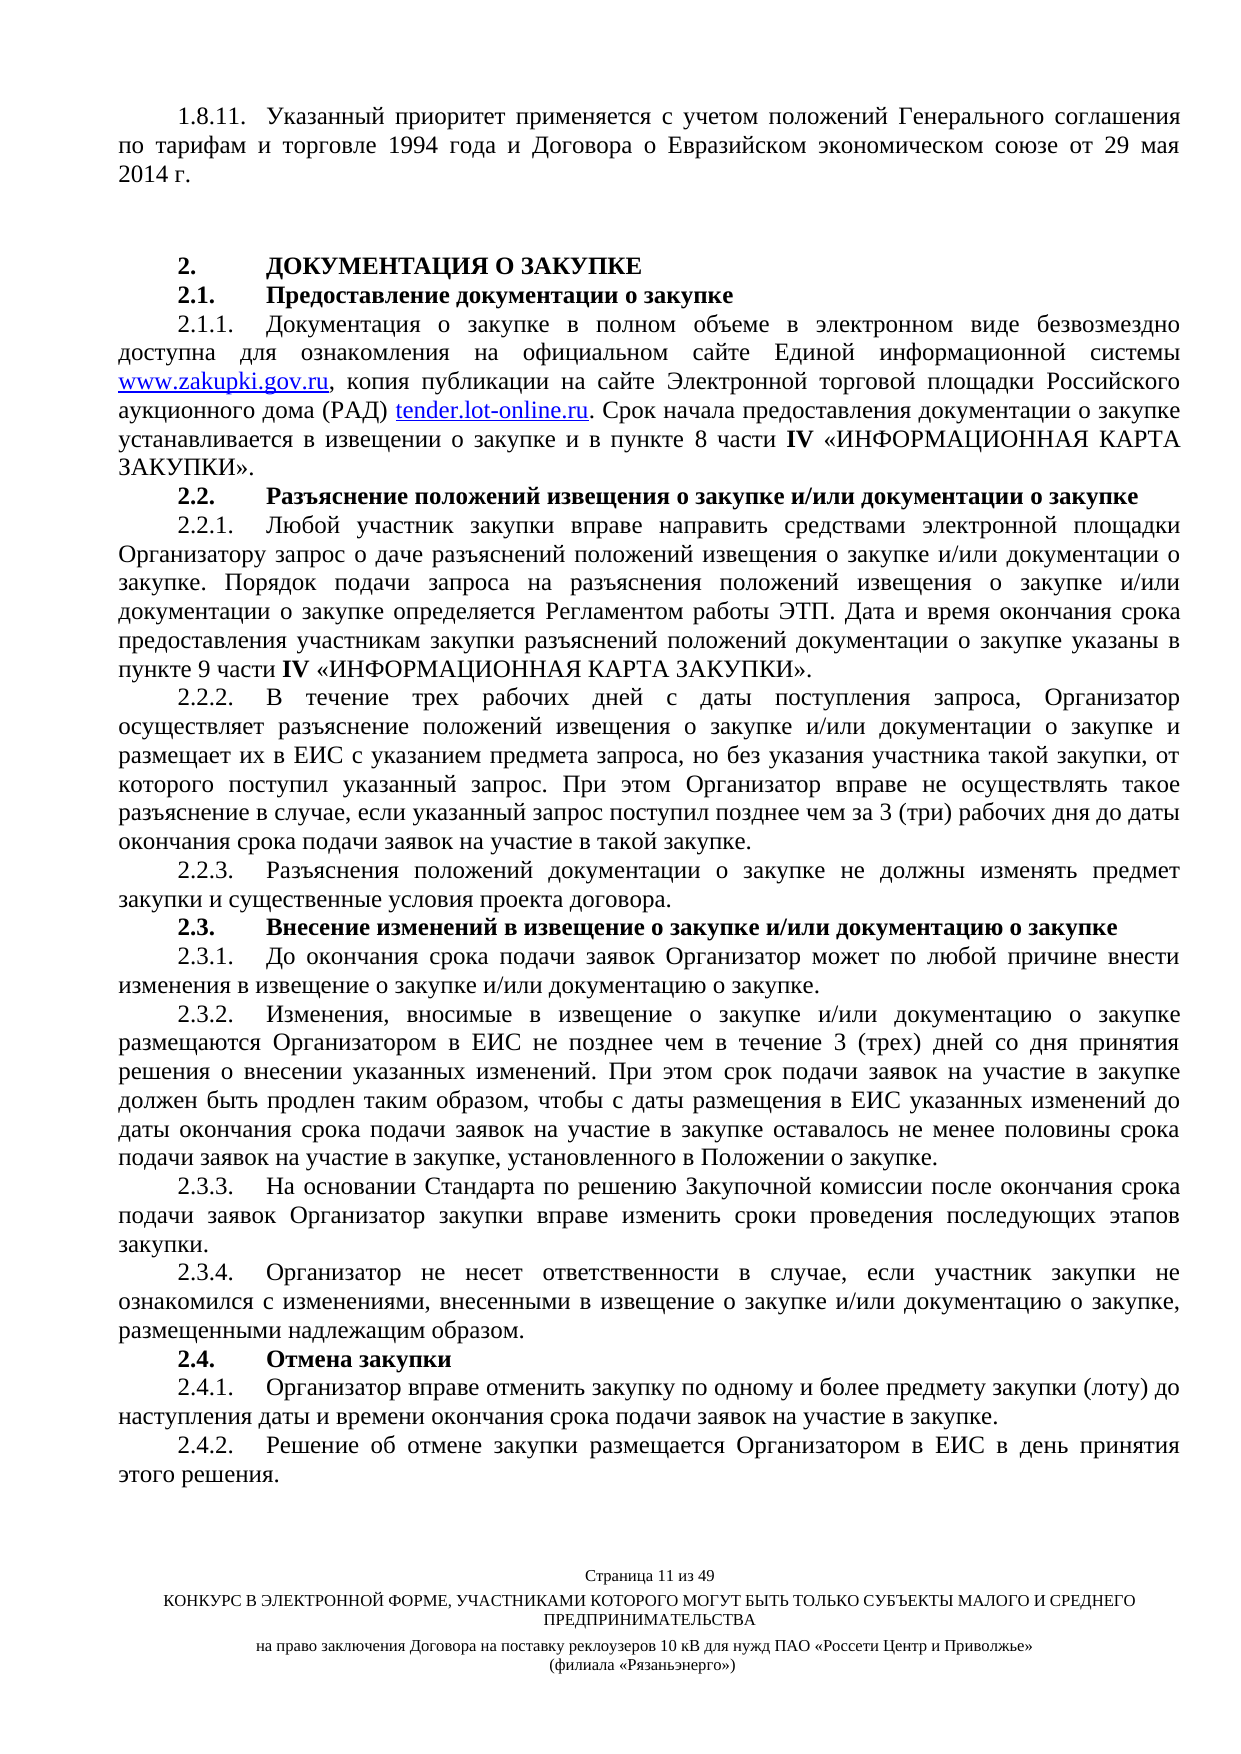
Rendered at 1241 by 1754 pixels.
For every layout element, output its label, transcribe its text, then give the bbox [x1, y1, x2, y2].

subtitle Указанный приоритет применяется с учетом положений Генерального соглашения по тарифам и торговле 1994 года и Договора о Евразийском экономическом союзе от 29 мая 2014 г. [118, 101, 1181, 187]
subtitle На основании Стандарта по решению Закупочной комиссии после окончания срока подачи заявок Организатор закупки вправе изменить сроки проведения последующих этапов закупки. [118, 1171, 1181, 1257]
subtitle Разъяснения положений документации о закупке не должны изменять предмет закупки и существенные условия проекта договора. [118, 855, 1181, 912]
subtitle Организатор вправе отменить закупку по одному и более предмету закупки (лоту) до наступления даты и времени окончания срока подачи заявок на участие в закупке. [118, 1372, 1181, 1430]
subtitle Внесение изменений в извещение о закупке и/или документацию о закупке [118, 912, 1181, 941]
subtitle Отмена закупки [118, 1344, 1181, 1372]
subtitle Организатор не несет ответственности в случае, если участник закупки не ознакомился с изменениями, внесенными в извещение о закупке и/или документацию о закупке, размещенными надлежащим образом. [118, 1257, 1181, 1344]
subtitle Решение об отмене закупки размещается Организатором в ЕИС в день принятия этого решения. [118, 1430, 1181, 1487]
subtitle В течение трех рабочих дней с даты поступления запроса, Организатор осуществляет разъяснение положений извещения о закупке и/или документации о закупке и размещает их в ЕИС с указанием предмета запроса, но без указания участника такой закупки, от которого поступил указанный запрос. При этом Организатор вправе не осуществлять такое разъяснение в случае, если указанный запрос поступил позднее чем за 3 (три) рабочих дня до даты окончания срока подачи заявок на участие в такой закупке. [118, 682, 1181, 855]
subtitle Документация о закупке в полном объеме в электронном виде безвозмездно доступна для ознакомления на официальном сайте Единой информационной системы www.zakupki.gov.ru, копия публикации на сайте Электронной торговой площадки Российского аукционного дома (РАД) tender.lot-online.ru. Срок начала предоставления документации о закупке устанавливается в извещении о закупке и в пункте 8 части IV «ИНФОРМАЦИОННАЯ КАРТА ЗАКУПКИ». [118, 309, 1181, 481]
subtitle Изменения, вносимые в извещение о закупке и/или документацию о закупке размещаются Организатором в ЕИС не позднее чем в течение 3 (трех) дней со дня принятия решения о внесении указанных изменений. При этом срок подачи заявок на участие в закупке должен быть продлен таким образом, чтобы с даты размещения в ЕИС указанных изменений до даты окончания срока подачи заявок на участие в закупке оставалось не менее половины срока подачи заявок на участие в закупке, установленного в Положении о закупке. [118, 999, 1181, 1171]
subtitle Любой участник закупки вправе направить средствами электронной площадки Организатору запрос о даче разъяснений положений извещения о закупке и/или документации о закупке. Порядок подачи запроса на разъяснения положений извещения о закупке и/или документации о закупке определяется Регламентом работы ЭТП. Дата и время окончания срока предоставления участникам закупки разъяснений положений документации о закупке указаны в пункте 9 части IV «ИНФОРМАЦИОННАЯ КАРТА ЗАКУПКИ». [118, 510, 1181, 682]
subtitle До окончания срока подачи заявок Организатор может по любой причине внести изменения в извещение о закупке и/или документацию о закупке. [118, 941, 1181, 999]
subtitle ДОКУМЕНТАЦИЯ О ЗАКУПКЕ [118, 251, 1181, 280]
subtitle Разъяснение положений извещения о закупке и/или документации о закупке [118, 481, 1181, 510]
subtitle Предоставление документации о закупке [118, 280, 1181, 309]
